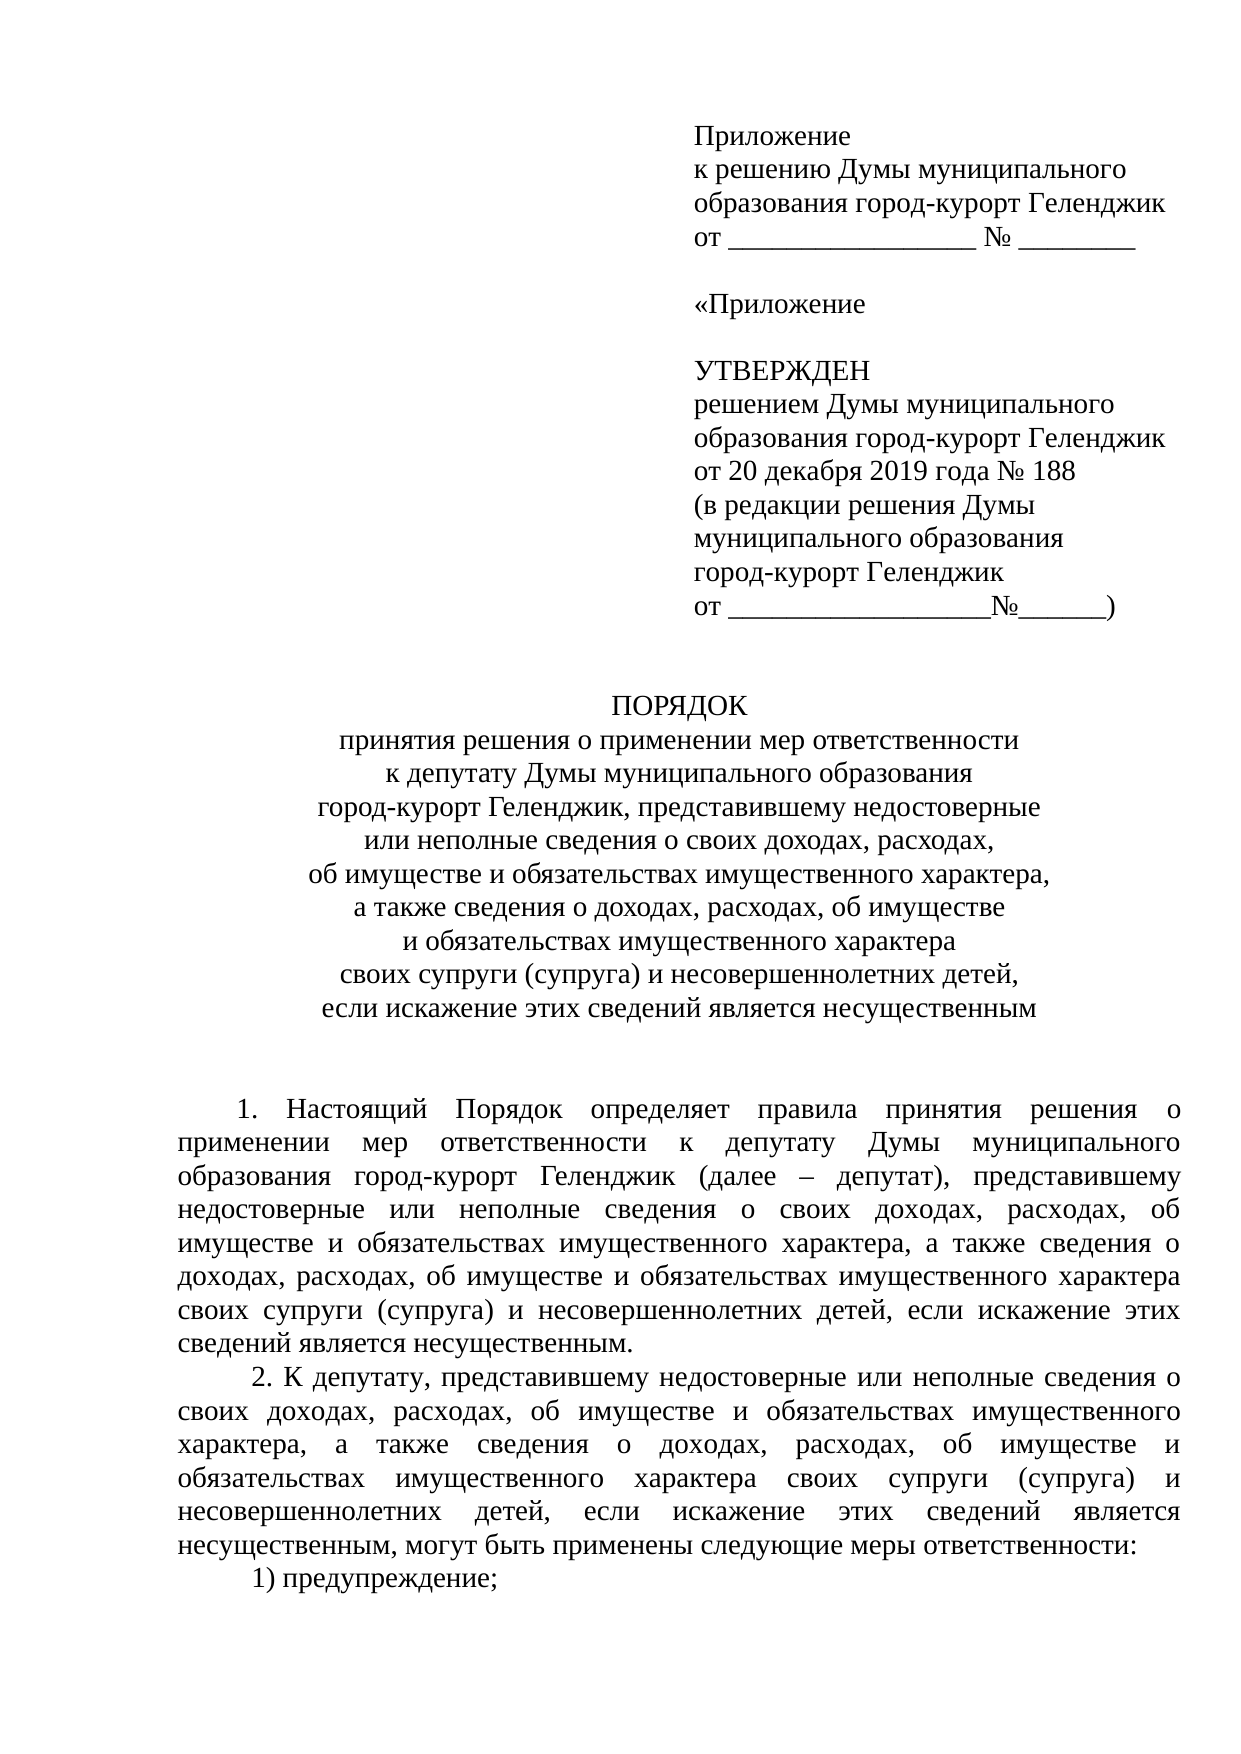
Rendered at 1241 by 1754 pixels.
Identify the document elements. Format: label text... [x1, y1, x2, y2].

text а также сведения о доходах, расходах, об имуществе [177, 889, 1181, 923]
text своих супруги (супруга) и несовершеннолетних детей, [177, 957, 1181, 990]
text (в редакции решения Думы [620, 487, 1181, 521]
text об имуществе и обязательствах имущественного характера, [177, 856, 1181, 889]
text или неполные сведения о своих доходах, расходах, [177, 822, 1181, 856]
text образования город-курорт Геленджик [620, 185, 1181, 219]
text муниципального образования [620, 521, 1181, 554]
text город-курорт Геленджик, представившему недостоверные [177, 789, 1181, 822]
text решением Думы муниципального [620, 386, 1181, 420]
text если искажение этих сведений является несущественным [177, 990, 1181, 1024]
text Приложение [620, 118, 1181, 152]
text к решению Думы муниципального [620, 152, 1181, 185]
text от __________________№______) [693, 588, 1181, 621]
text образования город-курорт Геленджик [620, 420, 1181, 453]
text 1) предупреждение; [177, 1560, 1181, 1594]
text «Приложение [620, 286, 1181, 319]
subtitle 1. Настоящий Порядок определяет правила принятия решения о применении мер ответственности к депутату Думы муниципального образования город-курорт Геленджик (далее – депутат), представившему недостоверные или неполные сведения о своих доходах, расходах, об имуществе и обязательствах имущественного характера, а также сведения о доходах, расходах, об имуществе и обязательствах имущественного характера своих супруги (супруга) и несовершеннолетних детей, если искажение этих сведений является несущественным. [177, 1091, 1181, 1359]
text от _________________ № ________ [620, 219, 1181, 252]
text ПОРЯДОК [177, 688, 1181, 722]
subtitle 2. К депутату, представившему недостоверные или неполные сведения о своих доходах, расходах, об имуществе и обязательствах имущественного характера, а также сведения о доходах, расходах, об имуществе и обязательствах имущественного характера своих супруги (супруга) и несовершеннолетних детей, если искажение этих сведений является несущественным, могут быть применены следующие меры ответственности: [177, 1359, 1181, 1560]
text город-курорт Геленджик [620, 554, 1181, 588]
text к депутату Думы муниципального образования [177, 755, 1181, 789]
text и обязательствах имущественного характера [177, 923, 1181, 957]
text принятия решения о применении мер ответственности [177, 722, 1181, 755]
text от 20 декабря 2019 года № 188 [620, 453, 1181, 487]
text УТВЕРЖДЕН [620, 353, 1181, 386]
